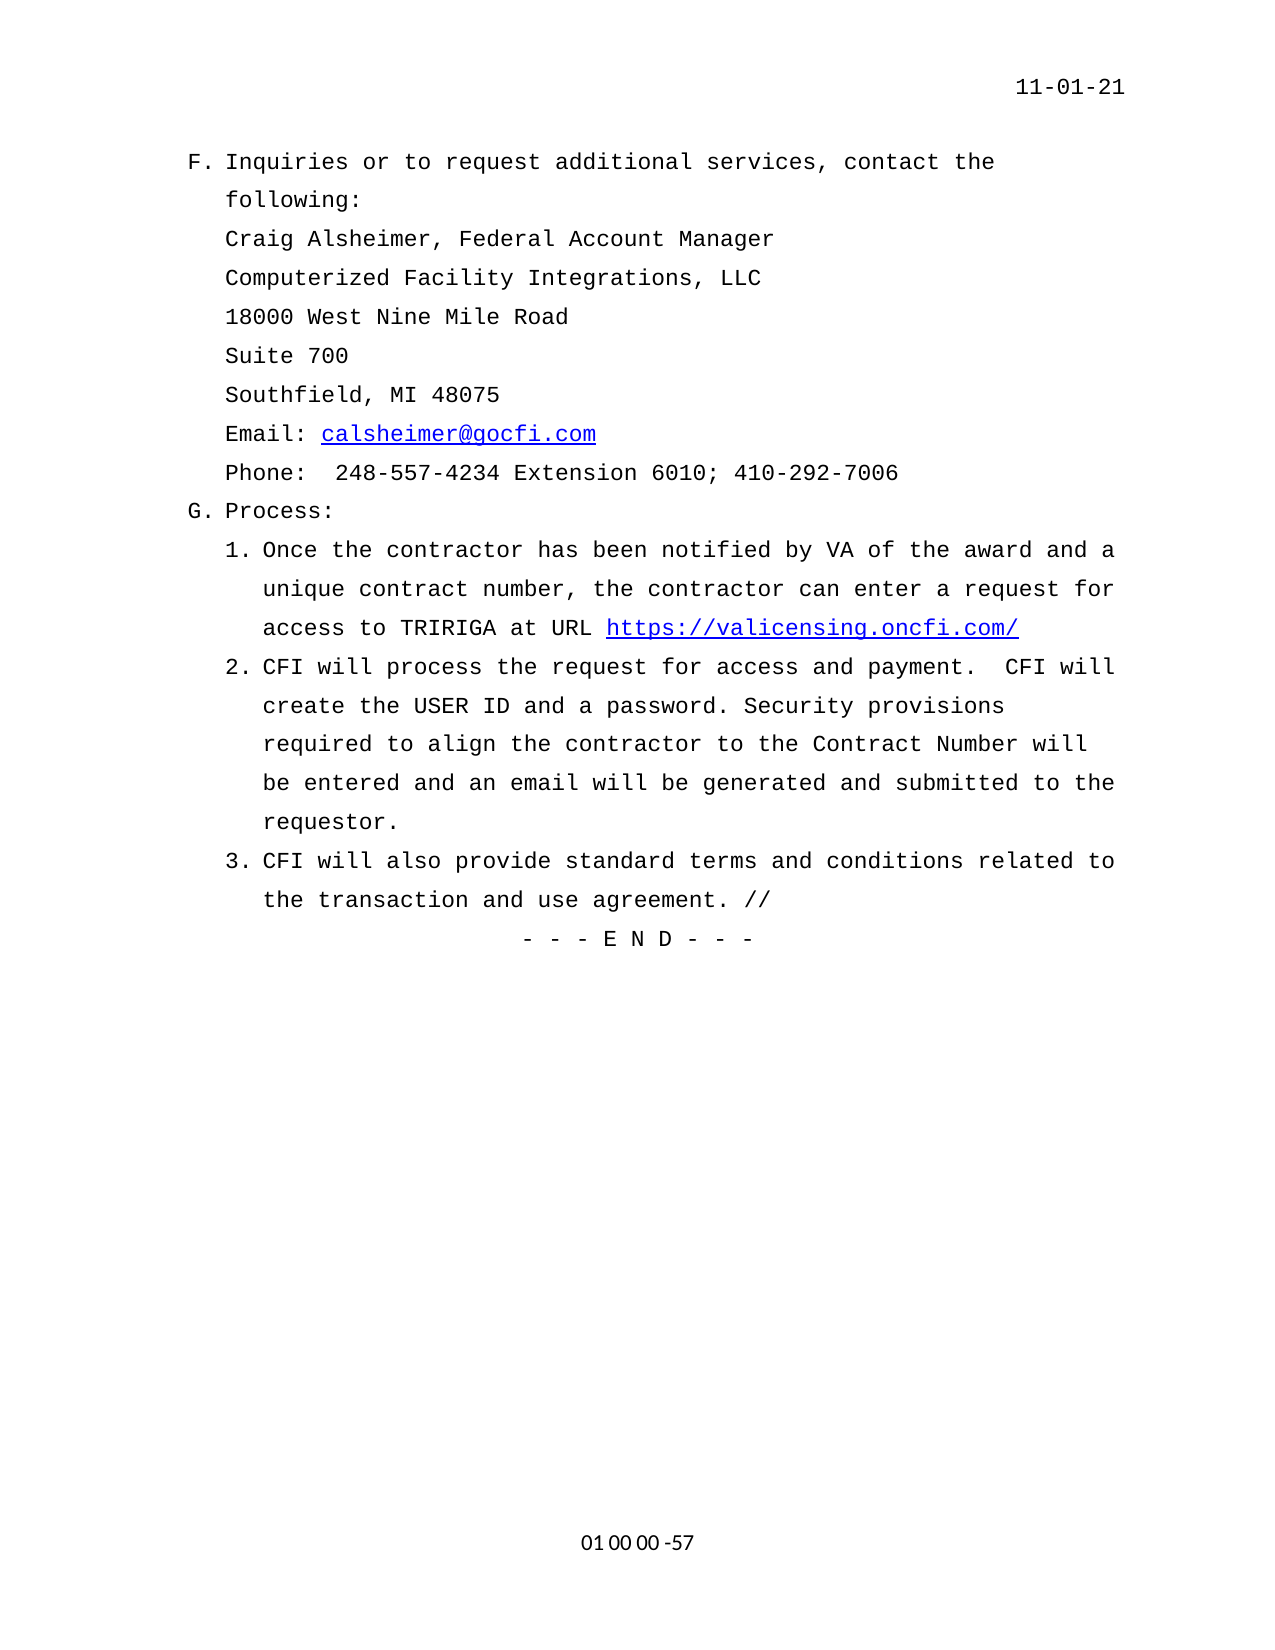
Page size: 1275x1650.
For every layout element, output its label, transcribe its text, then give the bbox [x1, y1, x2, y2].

list Process: [187, 500, 1125, 526]
text - - - E N D - - - [150, 927, 1125, 953]
list Southfield, MI 48075 [187, 383, 1125, 409]
list Inquiries or to request additional services, contact the following: [187, 150, 1125, 215]
list Suite 700 [187, 344, 1125, 370]
list Email: calsheimer@gocfi.com [187, 422, 1125, 448]
list Craig Alsheimer, Federal Account Manager [187, 228, 1125, 254]
list Once the contractor has been notified by VA of the award and a unique contract number, the contractor can enter a request for access to TRIRIGA at URL https://valicensing.oncfi.com/ [225, 538, 1125, 642]
list Phone: 248-557-4234 Extension 6010; 410-292-7006 [187, 461, 1125, 487]
list Computerized Facility Integrations, LLC [187, 267, 1125, 292]
list CFI will also provide standard terms and conditions related to the transaction and use agreement. // [225, 849, 1125, 914]
list 18000 West Nine Mile Road [187, 305, 1125, 331]
list CFI will process the request for access and payment. CFI will create the USER ID and a password. Security provisions required to align the contractor to the Contract Number will be entered and an email will be generated and submitted to the requestor. [225, 655, 1125, 836]
